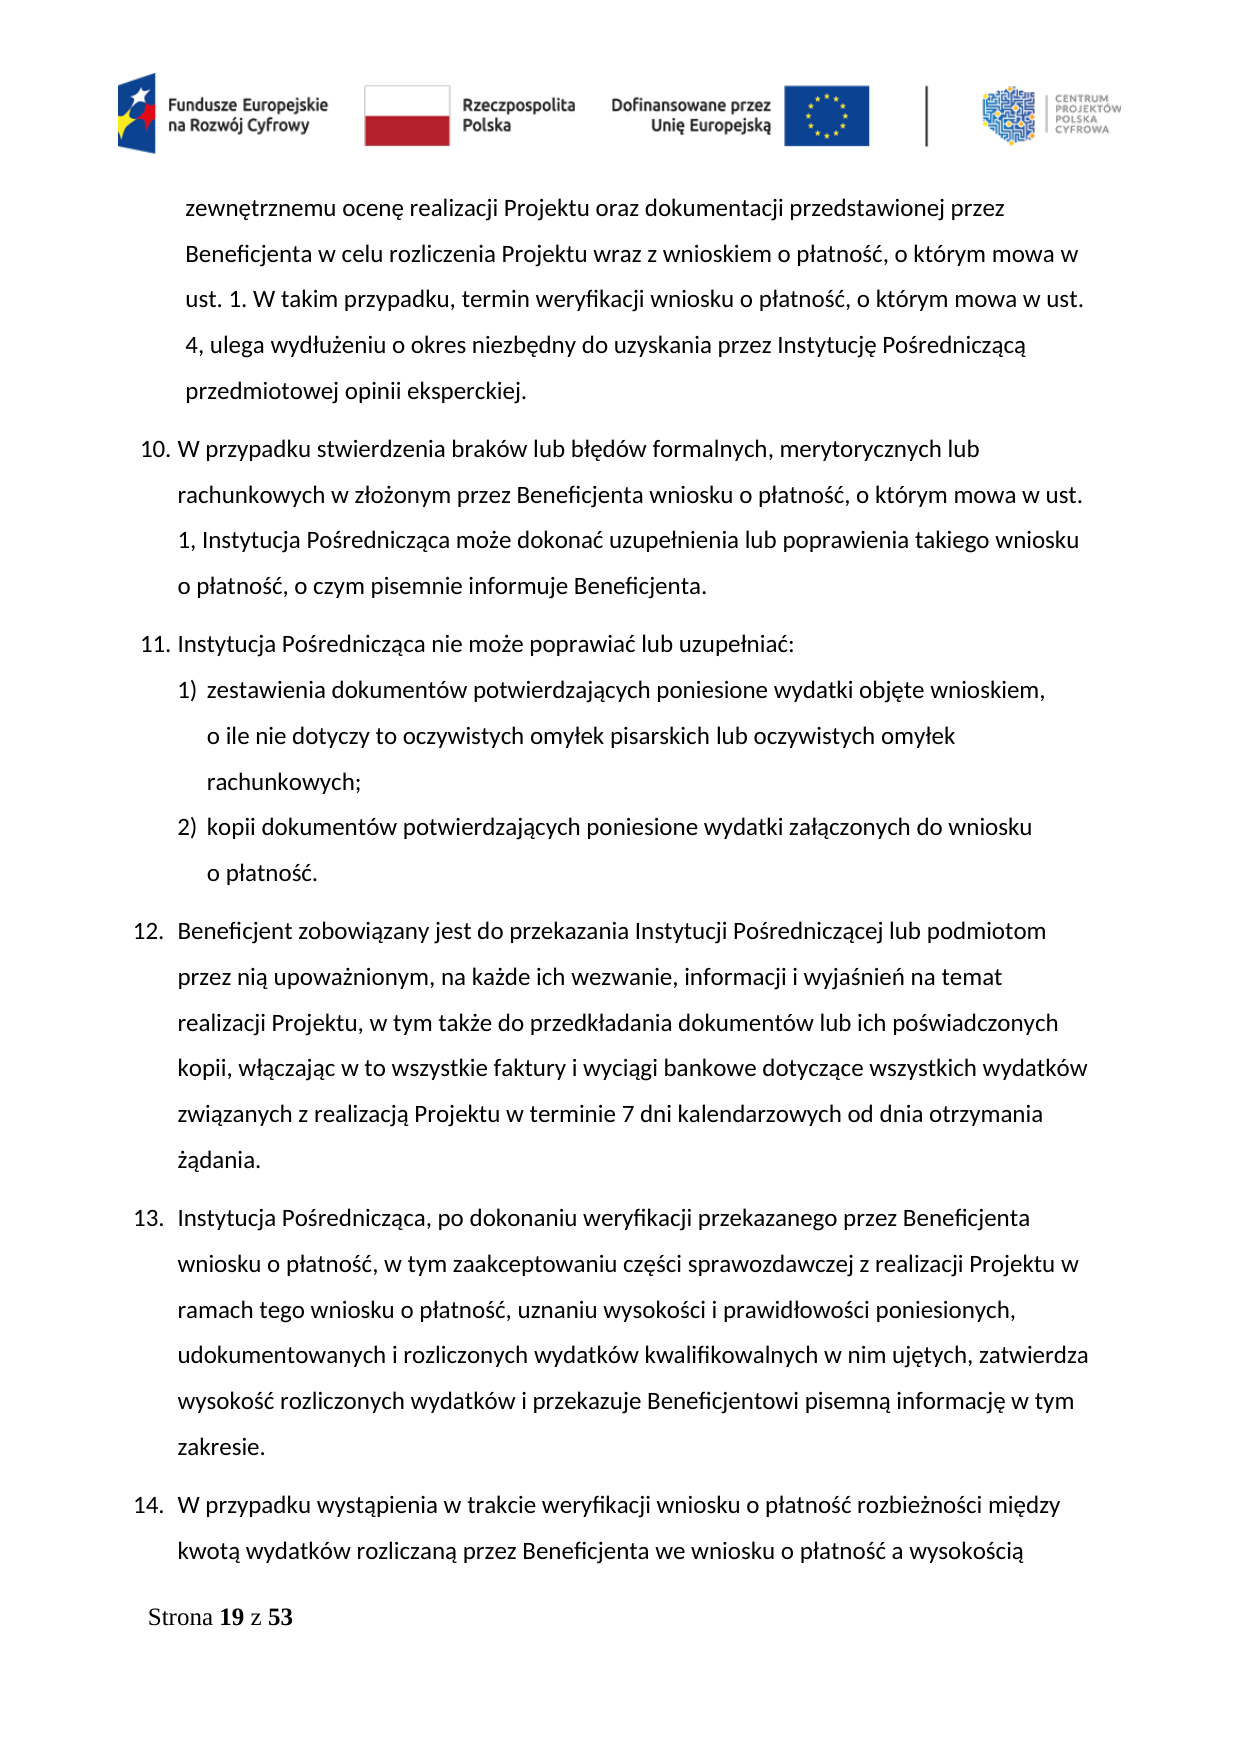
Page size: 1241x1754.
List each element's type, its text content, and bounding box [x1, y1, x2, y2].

list W przypadku stwierdzenia braków lub błędów formalnych, merytorycznych lub rachunkowych w złożonym przez Beneficjenta wniosku o płatność, o którym mowa w ust. 1, Instytucja Pośrednicząca może dokonać uzupełnienia lub poprawienia takiego wniosku o płatność, o czym pisemnie informuje Beneficjenta. [140, 433, 1093, 601]
list Beneficjent zobowiązany jest do przekazania Instytucji Pośredniczącej lub podmiotom przez nią upoważnionym, na każde ich wezwanie, informacji i wyjaśnień na temat realizacji Projektu, w tym także do przedkładania dokumentów lub ich poświadczonych kopii, włączając w to wszystkie faktury i wyciągi bankowe dotyczące wszystkich wydatków związanych z realizacją Projektu w terminie 7 dni kalendarzowych od dnia otrzymania żądania. [133, 915, 1093, 1174]
picture [118, 73, 1122, 154]
list Instytucja Pośrednicząca nie może poprawiać lub uzupełniać: [140, 628, 1093, 659]
list Instytucja Pośrednicząca, po dokonaniu weryfikacji przekazanego przez Beneficjenta wniosku o płatność, w tym zaakceptowaniu części sprawozdawczej z realizacji Projektu w ramach tego wniosku o płatność, uznaniu wysokości i prawidłowości poniesionych, udokumentowanych i rozliczonych wydatków kwalifikowalnych w nim ujętych, zatwierdza wysokość rozliczonych wydatków i przekazuje Beneficjentowi pisemną informację w tym zakresie. [133, 1202, 1093, 1461]
list zestawienia dokumentów potwierdzających poniesione wydatki objęte wnioskiem, o ile nie dotyczy to oczywistych omyłek pisarskich lub oczywistych omyłek rachunkowych; [177, 674, 1093, 796]
list kopii dokumentów potwierdzających poniesione wydatki załączonych do wniosku o płatność. [177, 811, 1093, 888]
